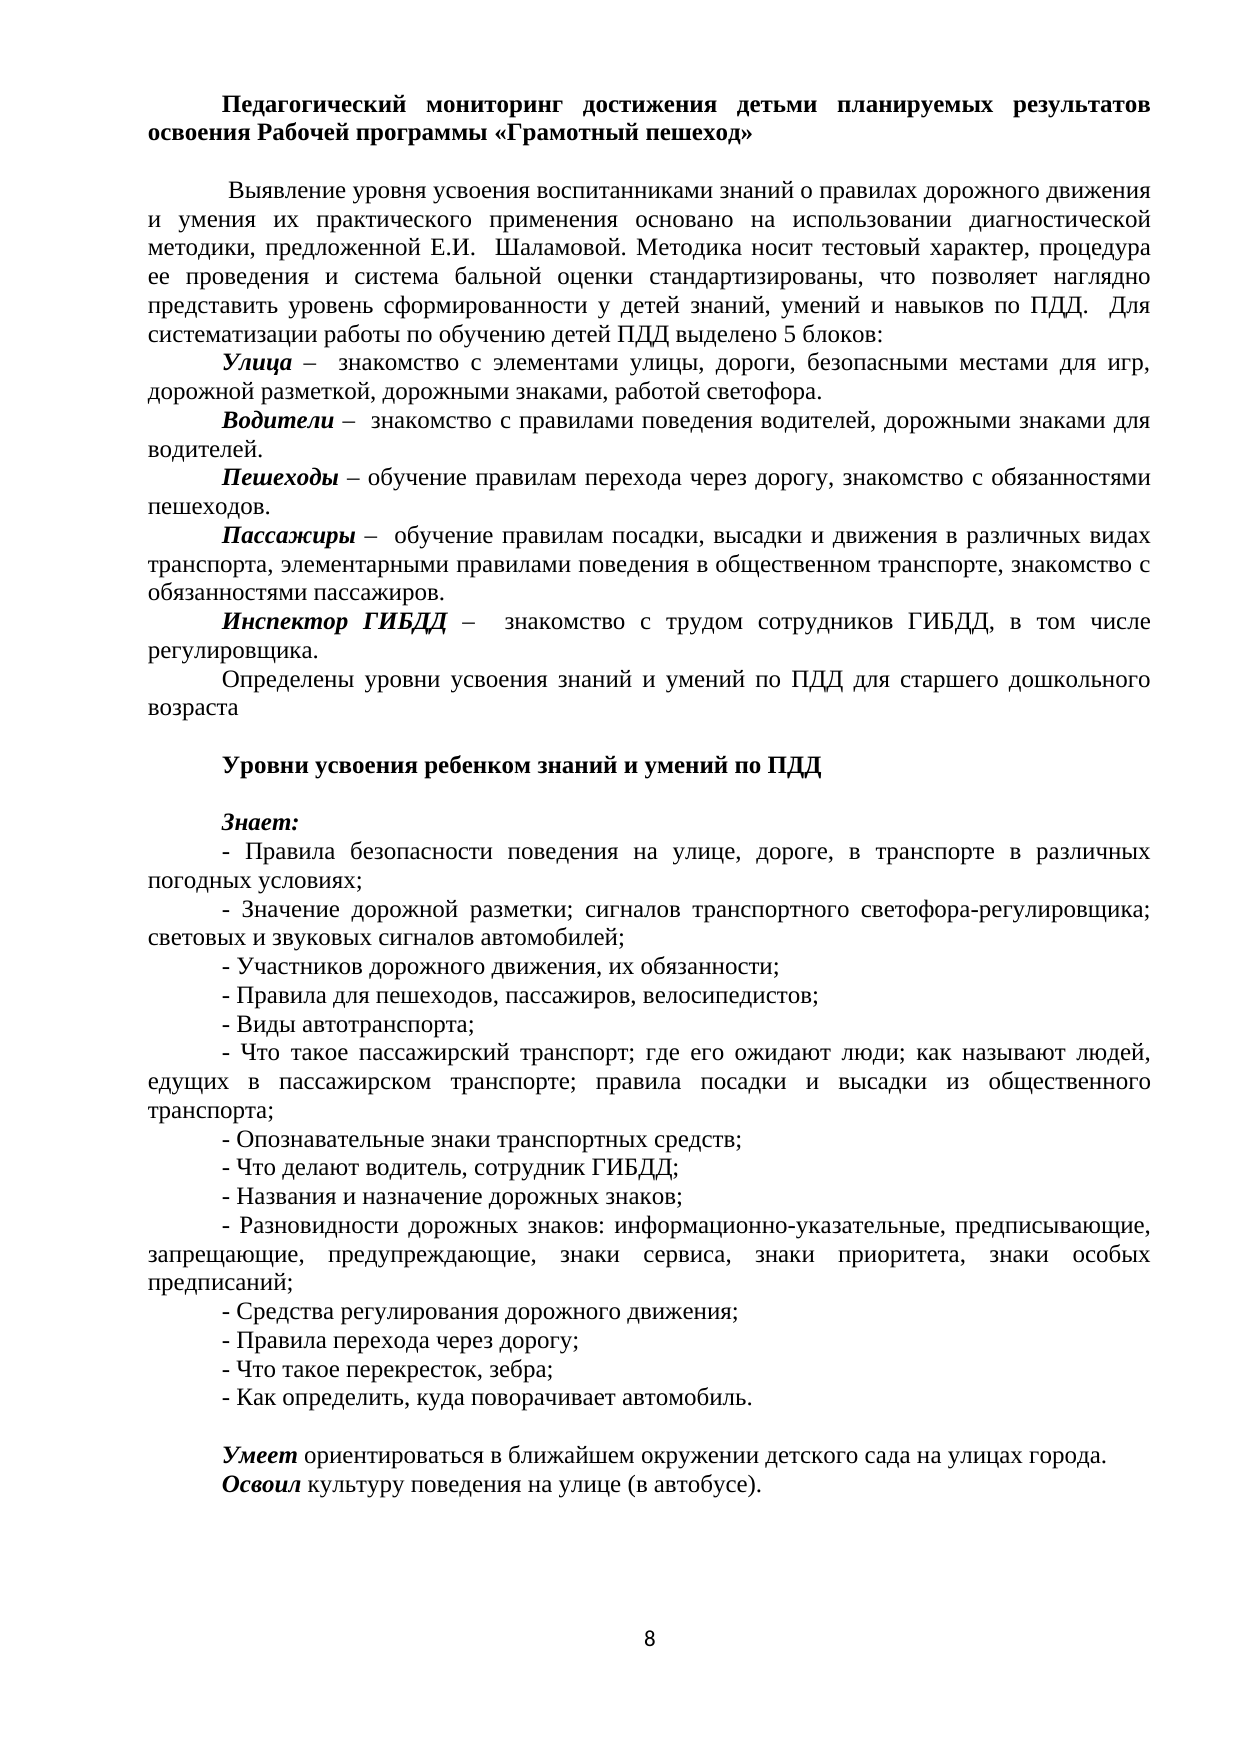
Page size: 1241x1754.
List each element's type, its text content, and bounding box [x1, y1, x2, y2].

text Водители – знакомство с правилами поведения водителей, дорожными знаками для водителей. [148, 405, 1152, 462]
text - Опознавательные знаки транспортных средств; [148, 1124, 1152, 1152]
text - Участников дорожного движения, их обязанности; [148, 951, 1152, 980]
text Уровни усвоения ребенком знаний и умений по ПДД [148, 750, 1152, 779]
text Пешеходы – обучение правилам перехода через дорогу, знакомство с обязанностями пешеходов. [148, 462, 1152, 520]
text Улица – знакомство с элементами улицы, дороги, безопасными местами для игр, дорожной разметкой, дорожными знаками, работой светофора. [148, 347, 1152, 405]
text - Средства регулирования дорожного движения; [148, 1296, 1152, 1325]
text Пассажиры – обучение правилам посадки, высадки и движения в различных видах транспорта, элементарными правилами поведения в общественном транспорте, знакомство с обязанностями пассажиров. [148, 520, 1152, 606]
text Определены уровни усвоения знаний и умений по ПДД для старшего дошкольного возраста [148, 664, 1152, 721]
text - Что такое пассажирский транспорт; где его ожидают люди; как называют людей, едущих в пассажирском транспорте; правила посадки и высадки из общественного транспорта; [148, 1037, 1152, 1124]
text - Как определить, куда поворачивает автомобиль. [148, 1382, 1152, 1411]
text - Что делают водитель, сотрудник ГИБДД; [148, 1152, 1152, 1181]
text Педагогический мониторинг достижения детьми планируемых результатов освоения Рабочей программы «Грамотный пешеход» [148, 89, 1152, 146]
text Инспектор ГИБДД – знакомство с трудом сотрудников ГИБДД, в том числе регулировщика. [148, 606, 1152, 664]
text Умеет ориентироваться в ближайшем окружении детского сада на улицах города. [148, 1440, 1152, 1469]
text - Названия и назначение дорожных знаков; [148, 1181, 1152, 1210]
text Освоил культуру поведения на улице (в автобусе). [148, 1469, 1152, 1497]
text - Правила безопасности поведения на улице, дороге, в транспорте в различных погодных условиях; [148, 836, 1152, 894]
text - Значение дорожной разметки; сигналов транспортного светофора-регулировщика; световых и звуковых сигналов автомобилей; [148, 894, 1152, 951]
text - Правила перехода через дорогу; [148, 1325, 1152, 1354]
text - Правила для пешеходов, пассажиров, велосипедистов; [148, 980, 1152, 1009]
text Выявление уровня усвоения воспитанниками знаний о правилах дорожного движения и умения их практического применения основано на использовании диагностической методики, предложенной Е.И. Шаламовой. Методика носит тестовый характер, процедура ее проведения и система бальной оценки стандартизированы, что позволяет наглядно представить уровень сформированности у детей знаний, умений и навыков по ПДД. Для систематизации работы по обучению детей ПДД выделено 5 блоков: [148, 175, 1152, 347]
text Знает: [148, 807, 1152, 836]
text - Разновидности дорожных знаков: информационно-указательные, предписывающие, запрещающие, предупреждающие, знаки сервиса, знаки приоритета, знаки особых предписаний; [148, 1210, 1152, 1296]
text - Что такое перекресток, зебра; [148, 1354, 1152, 1382]
text - Виды автотранспорта; [148, 1009, 1152, 1037]
